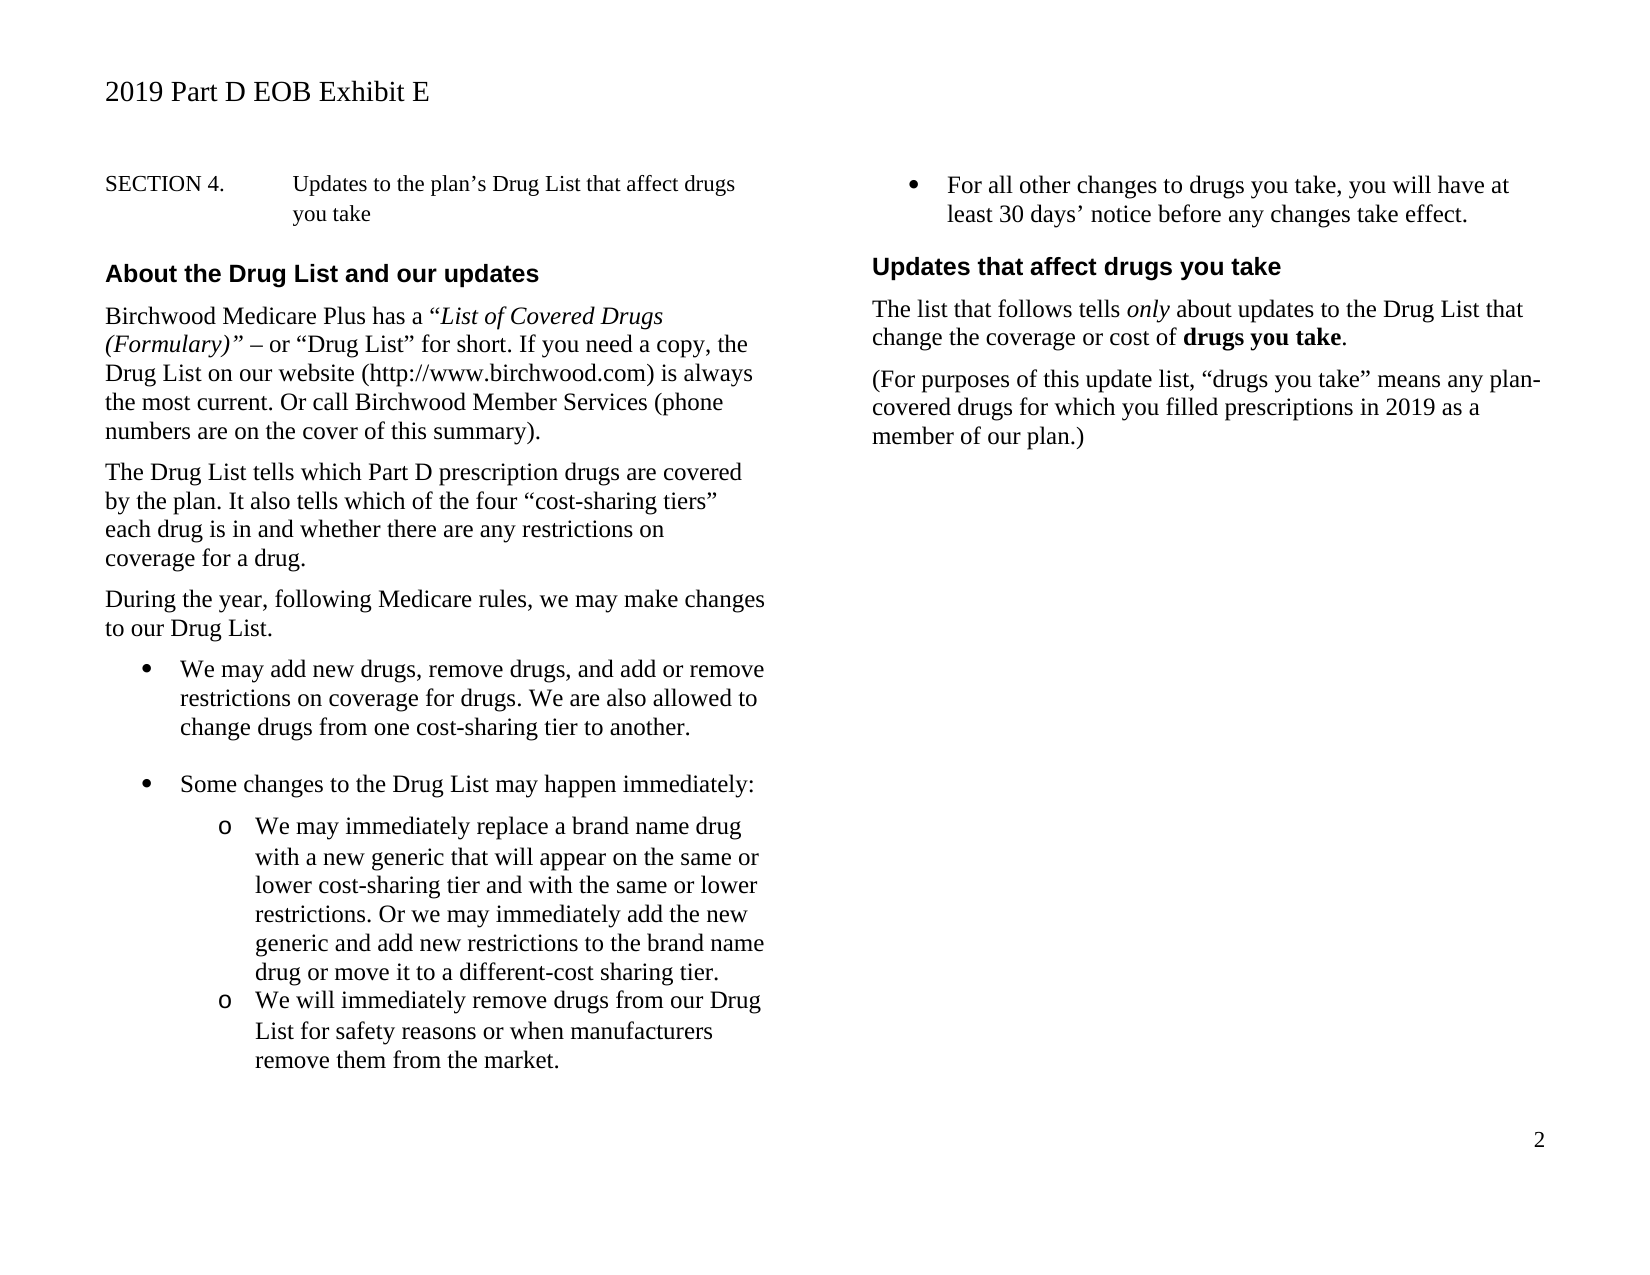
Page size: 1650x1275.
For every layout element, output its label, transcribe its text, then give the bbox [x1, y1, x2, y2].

text (For purposes of this update list, “drugs you take” means any plan-covered drugs for which you filled prescriptions in 2019 as a member of our plan.) [872, 364, 1545, 450]
text The Drug List tells which Part D prescription drugs are covered by the plan. It also tells which of the four “cost-sharing tiers” each drug is in and whether there are any restrictions on coverage for a drug. [105, 457, 752, 572]
text Birchwood Medicare Plus has a “List of Covered Drugs (Formulary)” – or “Drug List” for short. If you need a copy, the Drug List on our website (http://www.birchwood.com) is always the most current. Or call Birchwood Member Services (phone numbers are on the cover of this summary). [105, 301, 761, 444]
text Updates that affect drugs you take [872, 252, 1557, 281]
list For all other changes to drugs you take, you will have at least 30 days’ notice before any changes take effect. [909, 170, 1545, 227]
list Some changes to the Drug List may happen immediately: [142, 769, 778, 798]
list We may immediately replace a brand name drug with a new generic that will appear on the same or lower cost-sharing tier and with the same or lower restrictions. Or we may immediately add the new generic and add new restrictions to the brand name drug or move it to a different-cost sharing tier. [217, 811, 778, 985]
text About the Drug List and our updates [105, 259, 778, 288]
list We may add new drugs, remove drugs, and add or remove restrictions on coverage for drugs. We are also allowed to change drugs from one cost-sharing tier to another. [142, 654, 778, 741]
text During the year, following Medicare rules, we may make changes to our Drug List. [105, 584, 778, 642]
text The list that follows tells only about updates to the Drug List that change the coverage or cost of drugs you take. [872, 294, 1539, 351]
text SECTION 4. Updates to the plan’s Drug List that affect drugs you take [105, 170, 761, 226]
list We will immediately remove drugs from our Drug List for safety reasons or when manufacturers remove them from the market. [217, 985, 778, 1074]
